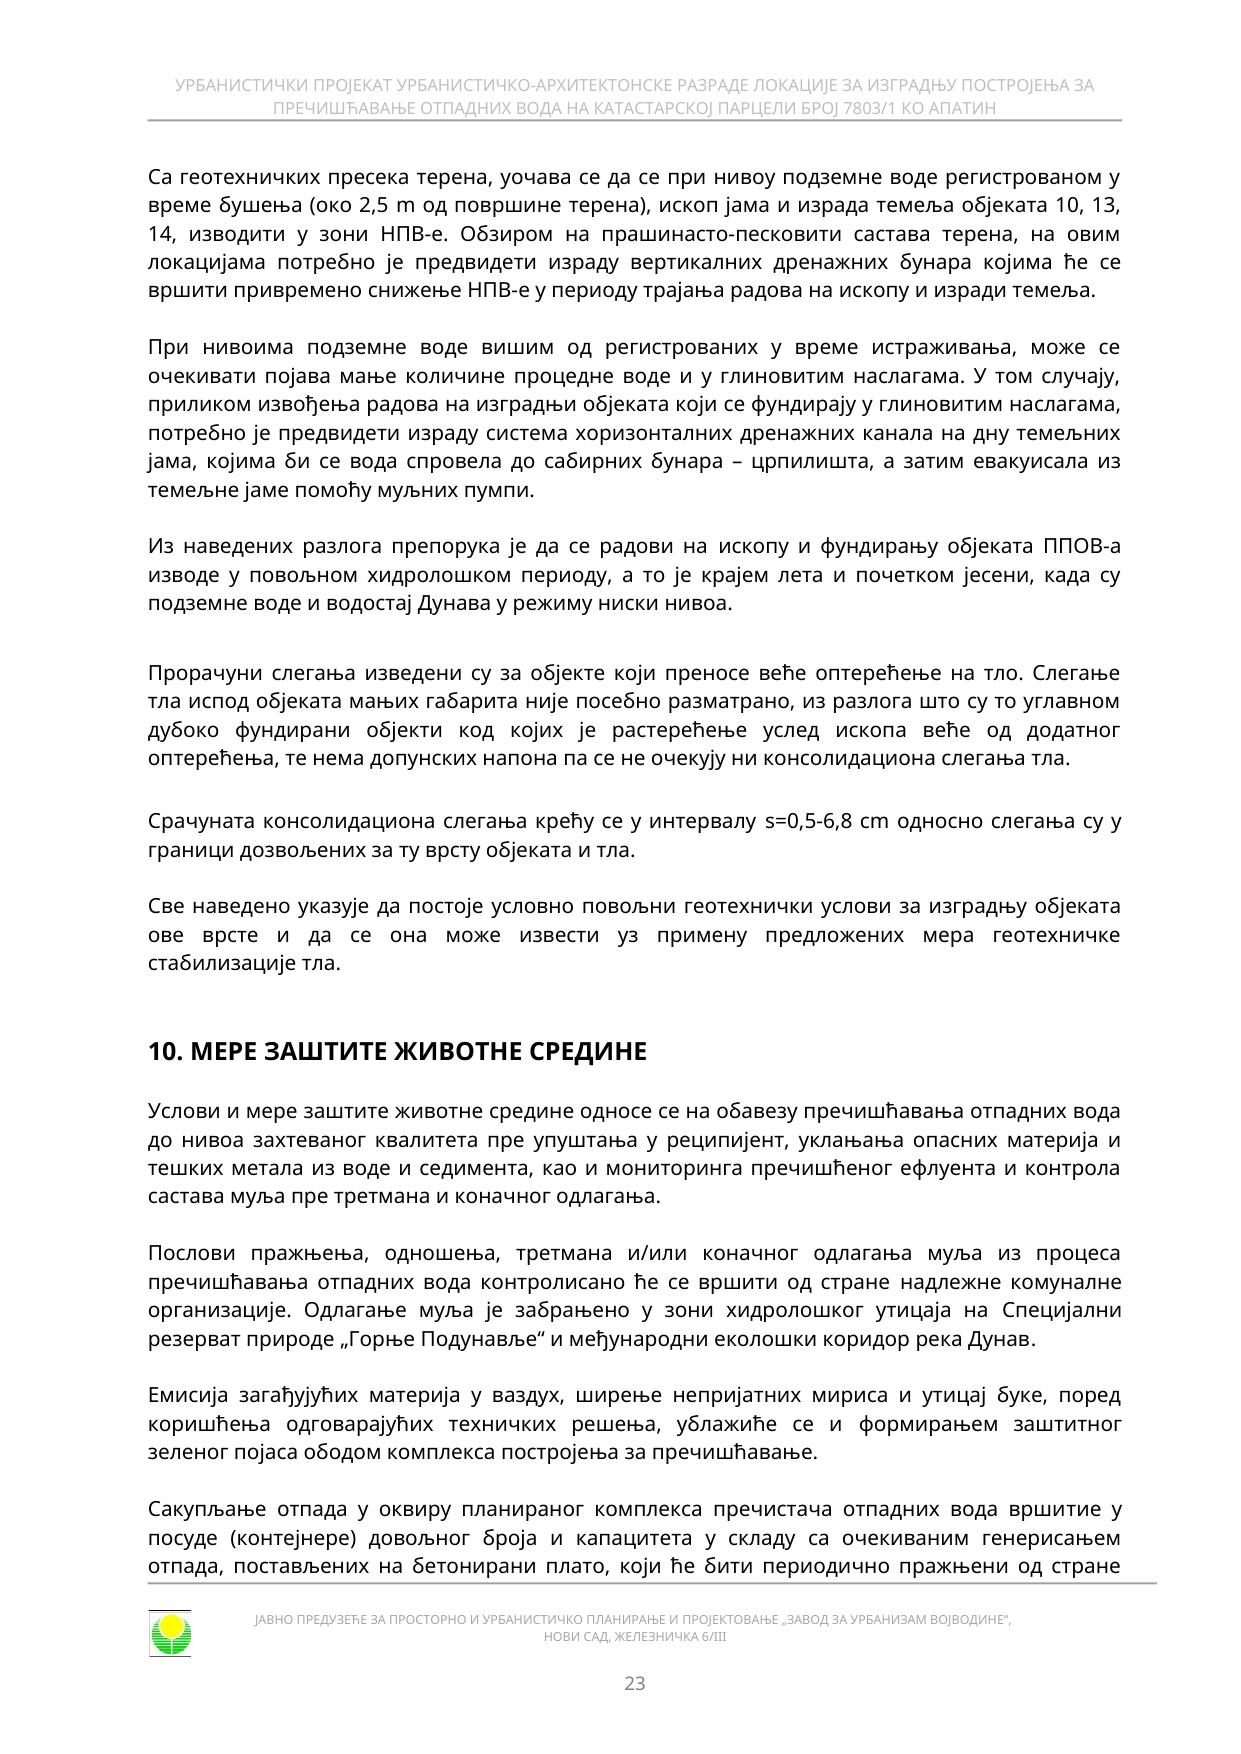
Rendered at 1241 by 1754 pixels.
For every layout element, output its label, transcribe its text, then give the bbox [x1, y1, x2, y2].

text Емисија загађујућих материја у ваздух, ширење непријатних мириса и утицај буке, поред коришћења одговарајућих техничких решења, ублажиће се и формирањем заштитног зеленог појаса ободом комплекса постројења за пречишћавање. [148, 1381, 1122, 1466]
picture [147, 1610, 191, 1654]
text Из наведених разлога препорука је да се радови на ископу и фундирању објеката ППОВ-а изводе у повољном хидролошком периоду, а то је крајем лета и почетком јесени, када су подземне воде и водостај Дунава у режиму ниски нивоа. [148, 532, 1122, 617]
text Услови и мере заштите животне средине односе се на обавезу пречишћавања отпадних вода до нивоа захтеваног квалитета пре упуштања у реципијент, уклањања опасних материја и тешких метала из воде и седимента, као и мониторинга пречишћеног ефлуента и контрола састава муља пре третмана и коначног одлагања. [148, 1096, 1122, 1210]
text Све наведено указује да постоје условно повољни геотехнички услови за изградњу објеката ове врсте и да се она може извести уз примену предложених мера геотехничке стабилизације тла. [148, 892, 1122, 977]
subtitle 10. МЕРЕ ЗАШТИТЕ ЖИВОТНЕ СРЕДИНЕ [148, 1034, 1122, 1068]
text Срачуната консолидациона слегања крећу се у интервалу s=0,5-6,8 cm односно слегања су у граници дозвољених за ту врсту објеката и тла. [148, 806, 1122, 863]
text При нивоима подземне воде вишим од регистрованих у време истраживања, може се очекивати појава мање количине процедне воде и у глиновитим наслагама. У том случају, приликом извођења радова на изградњи објеката који се фундирају у глиновитим наслагама, потребно је предвидети израду система хоризонталних дренажних канала на дну темељних јама, којима би се вода спровела до сабирних бунара – црпилишта, а затим евакуисала из темељне јаме помоћу муљних пумпи. [148, 332, 1122, 503]
text Прорачуни слегања изведени су за објекте који преносе веће оптерећење на тло. Слегање тла испод објеката мањих габарита није посебно разматрано, из разлога што су то углавном дубоко фундирани објекти код којих је растерећење услед ископа веће од додатног оптерећења, те нема допунских напона па се не очекују ни консолидациона слегања тла. [148, 658, 1122, 772]
text Послови пражњења, одношења, третмана и/или коначног одлагања муља из процеса пречишћавања отпадних вода контролисано ће се вршити од стране надлежне комуналне организације. Одлагање муља је забрањено у зони хидролошког утицаја на Специјални резерват природе „Горње Подунавље“ и међународни еколошки коридор река Дунав. [148, 1238, 1122, 1352]
text Са геотехничких пресека терена, уочава се да се при нивоу подземне воде регистрованом у време бушења (око 2,5 m од површине терена), ископ јама и израда темеља објеката 10, 13, 14, изводити у зони НПВ-е. Обзиром на прашинасто-песковити састава терена, на овим локацијама потребно је предвидети израду вертикалних дренажних бунара којима ће се вршити привремено снижење НПВ-е у периоду трајања радова на ископу и изради темеља. [148, 162, 1122, 304]
